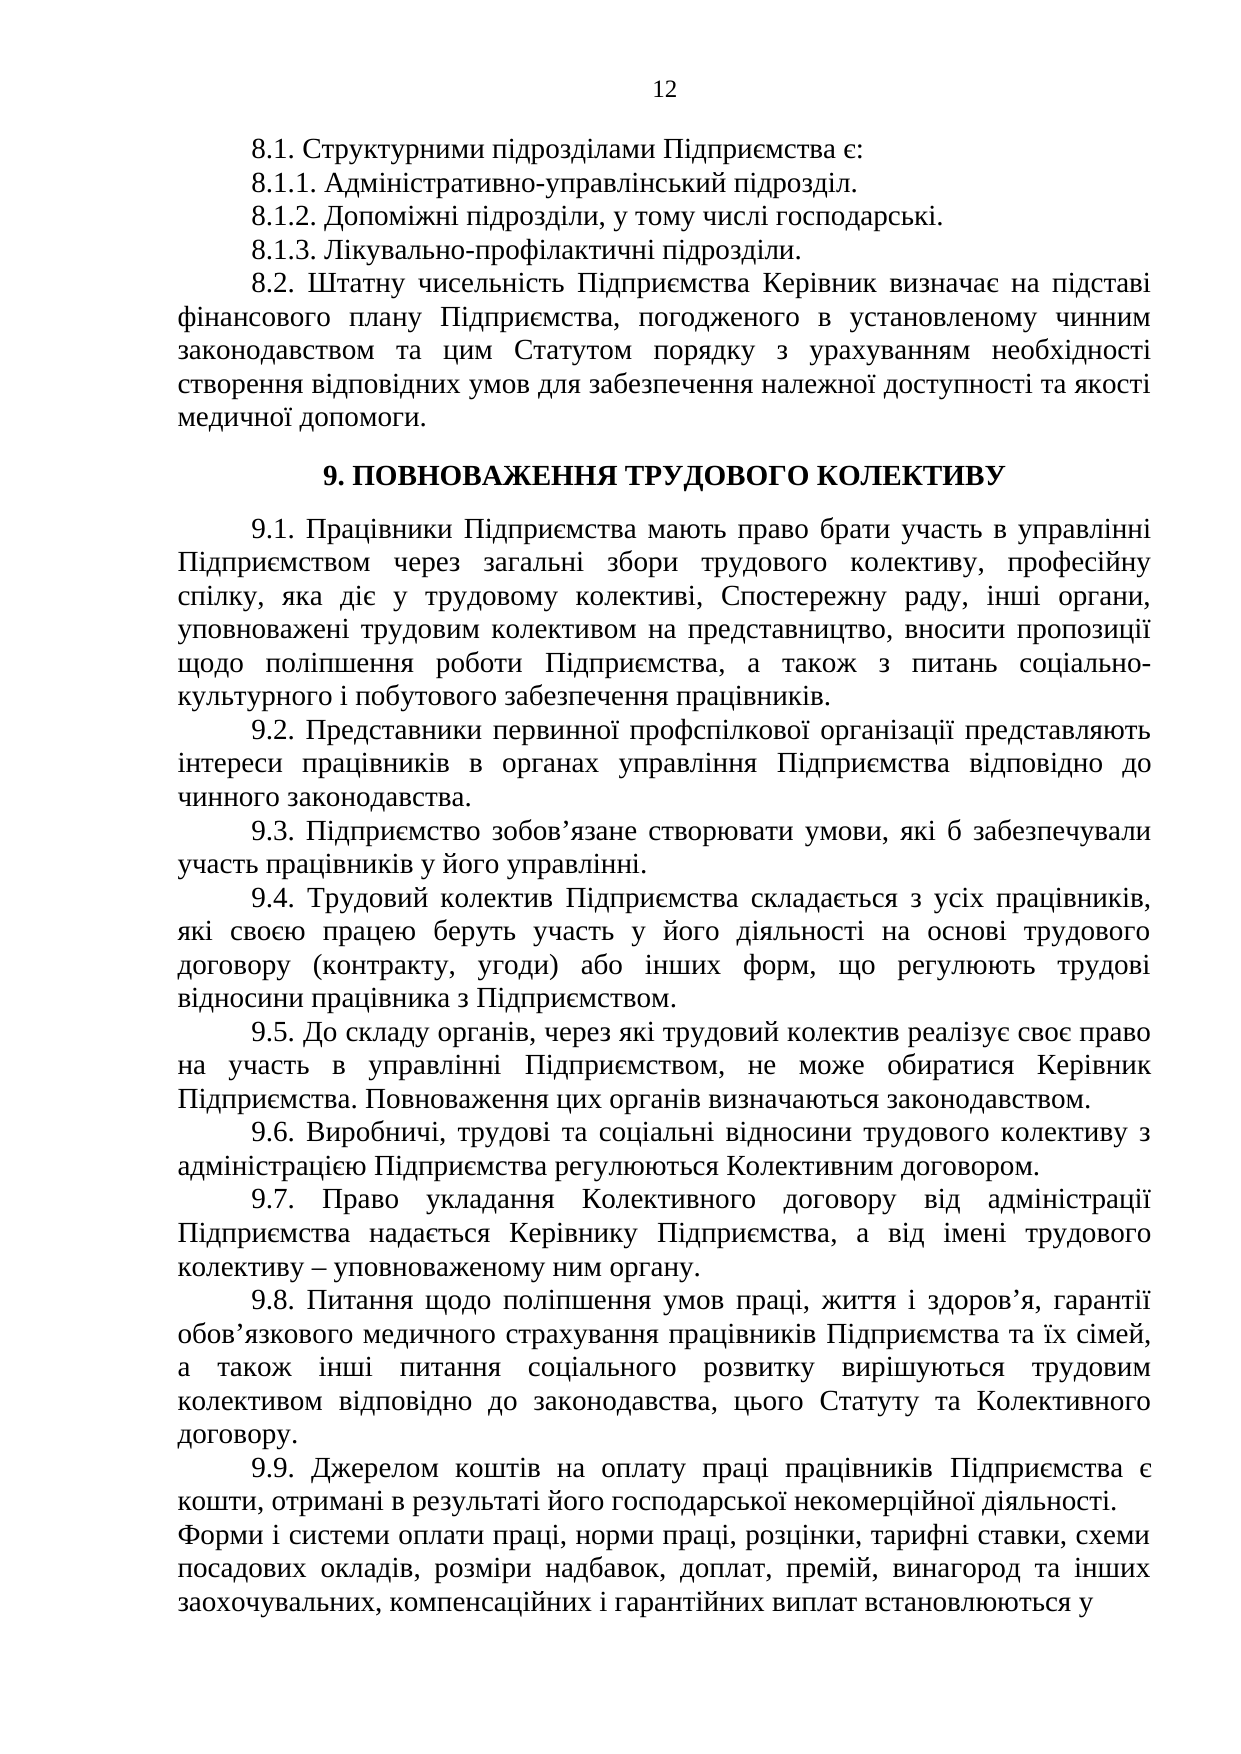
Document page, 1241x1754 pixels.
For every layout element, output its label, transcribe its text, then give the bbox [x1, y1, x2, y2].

text 9.6. Виробничі, трудові та соціальні відносини трудового колективу з адміністрацією Підприємства регулюються Колективним договором. [177, 1114, 1152, 1182]
text 8.2. Штатну чисельність Підприємства Керівник визначає на підставі фінансового плану Підприємства, погодженого в установленому чинним законодавством та цим Статутом порядку з урахуванням необхідності створення відповідних умов для забезпечення належної доступності та якості медичної допомоги. [177, 265, 1152, 433]
text 8.1. Структурними підрозділами Підприємства є: [177, 131, 1152, 165]
text 8.1.2. Допоміжні підрозділи, у тому числі господарські. [177, 198, 1152, 232]
text 9.3. Підприємство зобов’язане створювати умови, які б забезпечували участь працівників у його управлінні. [177, 813, 1152, 880]
text 9. ПОВНОВАЖЕННЯ ТРУДОВОГО КОЛЕКТИВУ [177, 458, 1152, 492]
text Форми і системи оплати праці, норми праці, розцінки, тарифні ставки, схеми посадових окладів, розміри надбавок, доплат, премій, винагород та інших заохочувальних, компенсаційних і гарантійних виплат встановлюються у [177, 1517, 1152, 1618]
text 8.1.1. Адміністративно-управлінський підрозділ. [177, 165, 1152, 198]
text 9.2. Представники первинної профспілкової організації представляють інтереси працівників в органах управління Підприємства відповідно до чинного законодавства. [177, 712, 1152, 813]
text 9.4. Трудовий колектив Підприємства складається з усіх працівників, які своєю працею беруть участь у його діяльності на основі трудового договору (контракту, угоди) або інших форм, що регулюють трудові відносини працівника з Підприємством. [177, 880, 1152, 1014]
text 8.1.3. Лікувально-профілактичні підрозділи. [177, 232, 1152, 265]
text 9.1. Працівники Підприємства мають право брати участь в управлінні Підприємством через загальні збори трудового колективу, професійну спілку, яка діє у трудовому колективі, Спостережну раду, інші органи, уповноважені трудовим колективом на представництво, вносити пропозиції щодо поліпшення роботи Підприємства, а також з питань соціально-культурного і побутового забезпечення працівників. [177, 511, 1152, 712]
text 9.7. Право укладання Колективного договору від адміністрації Підприємства надається Керівнику Підприємства, а від імені трудового колективу – уповноваженому ним органу. [177, 1182, 1152, 1282]
text 9.8. Питання щодо поліпшення умов праці, життя і здоров’я, гарантії обов’язкового медичного страхування працівників Підприємства та їх сімей, а також інші питання соціального розвитку вирішуються трудовим колективом відповідно до законодавства, цього Статуту та Колективного договору. [177, 1282, 1152, 1450]
text 9.9. Джерелом коштів на оплату праці працівників Підприємства є кошти, отримані в результаті його господарської некомерційної діяльності. [177, 1450, 1152, 1517]
text 9.5. До складу органів, через які трудовий колектив реалізує своє право на участь в управлінні Підприємством, не може обиратися Керівник Підприємства. Повноваження цих органів визначаються законодавством. [177, 1014, 1152, 1114]
